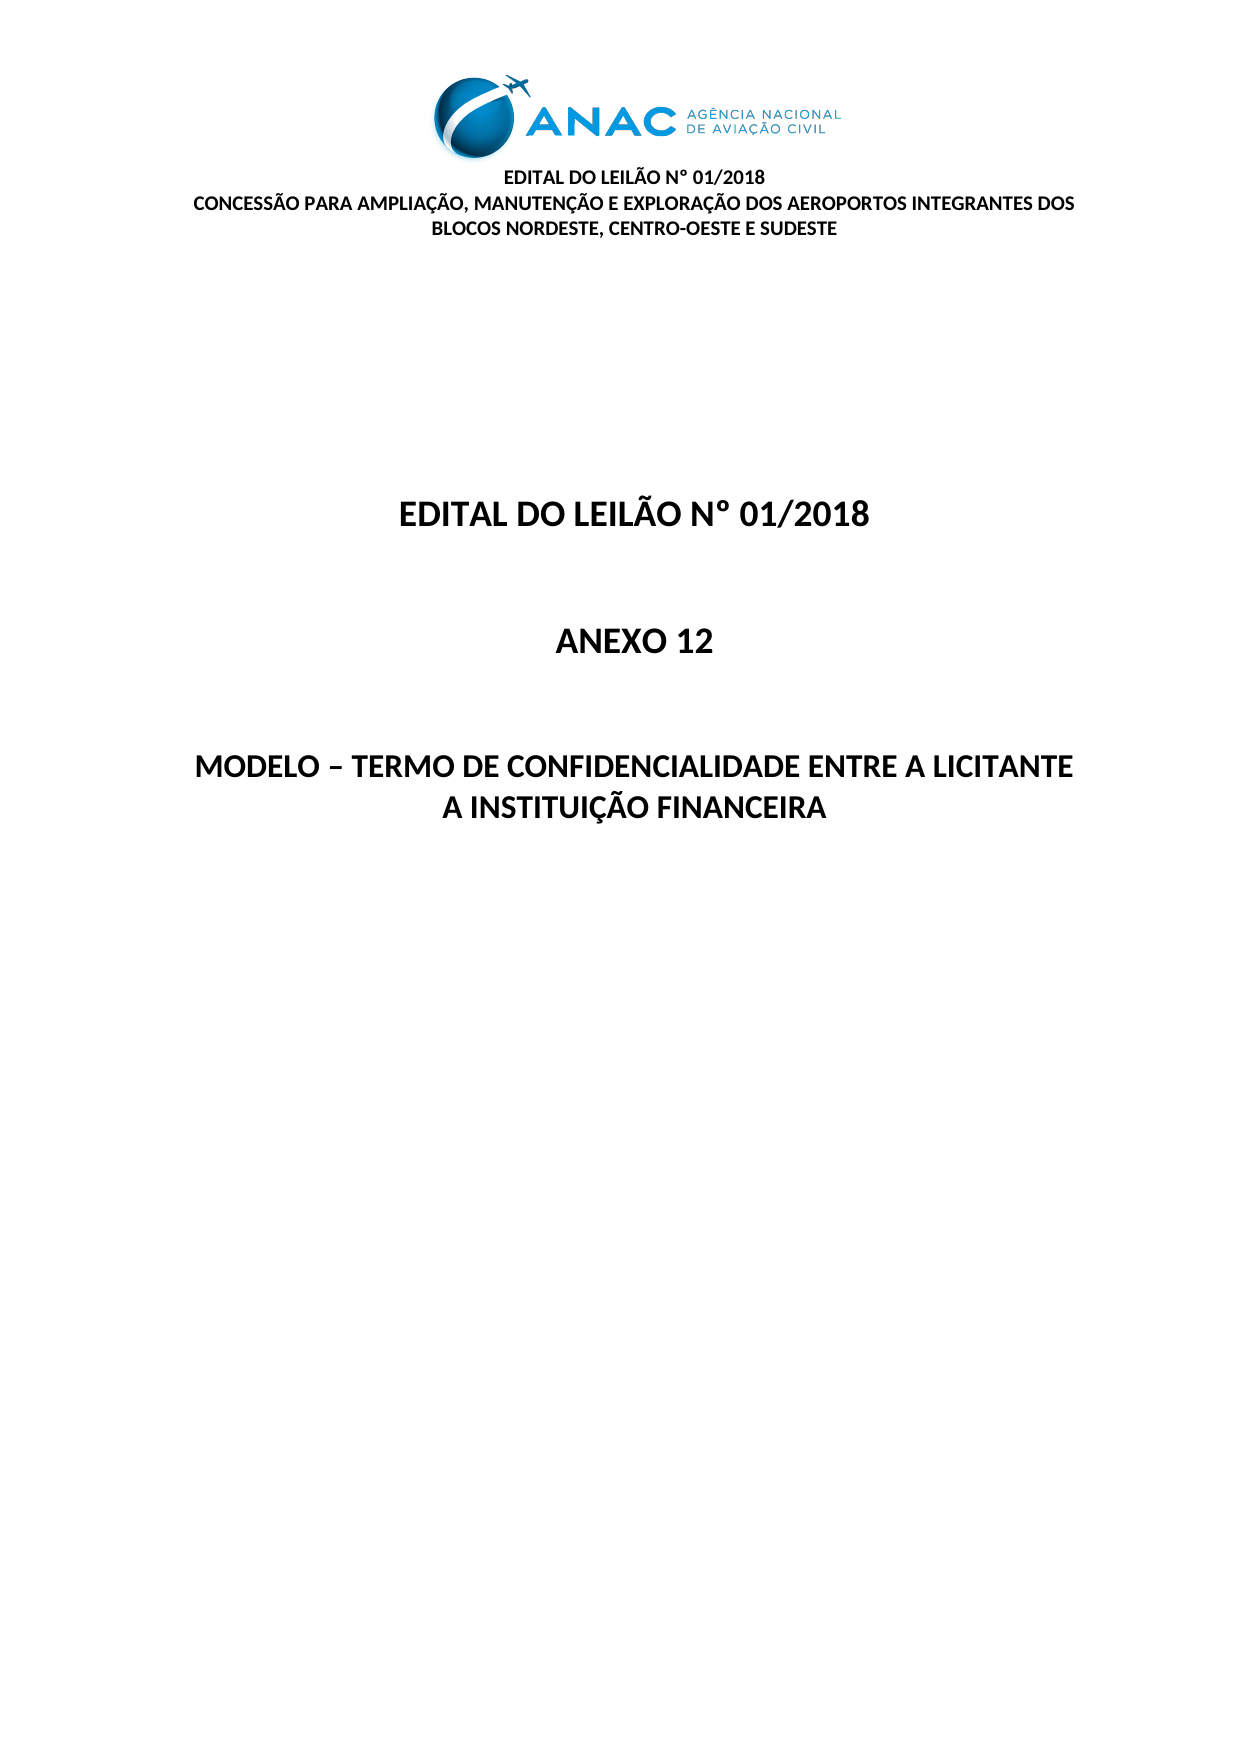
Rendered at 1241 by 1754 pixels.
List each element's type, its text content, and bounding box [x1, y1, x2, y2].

text ANEXO 12 [182, 617, 1086, 663]
picture [427, 75, 841, 165]
text MODELO – TERMO DE CONFIDENCIALIDADE ENTRE A LICITANTE A INSTITUIÇÃO FINANCEIRA [182, 745, 1086, 827]
text EDITAL DO LEILÃO Nº 01/2018 [182, 490, 1086, 536]
